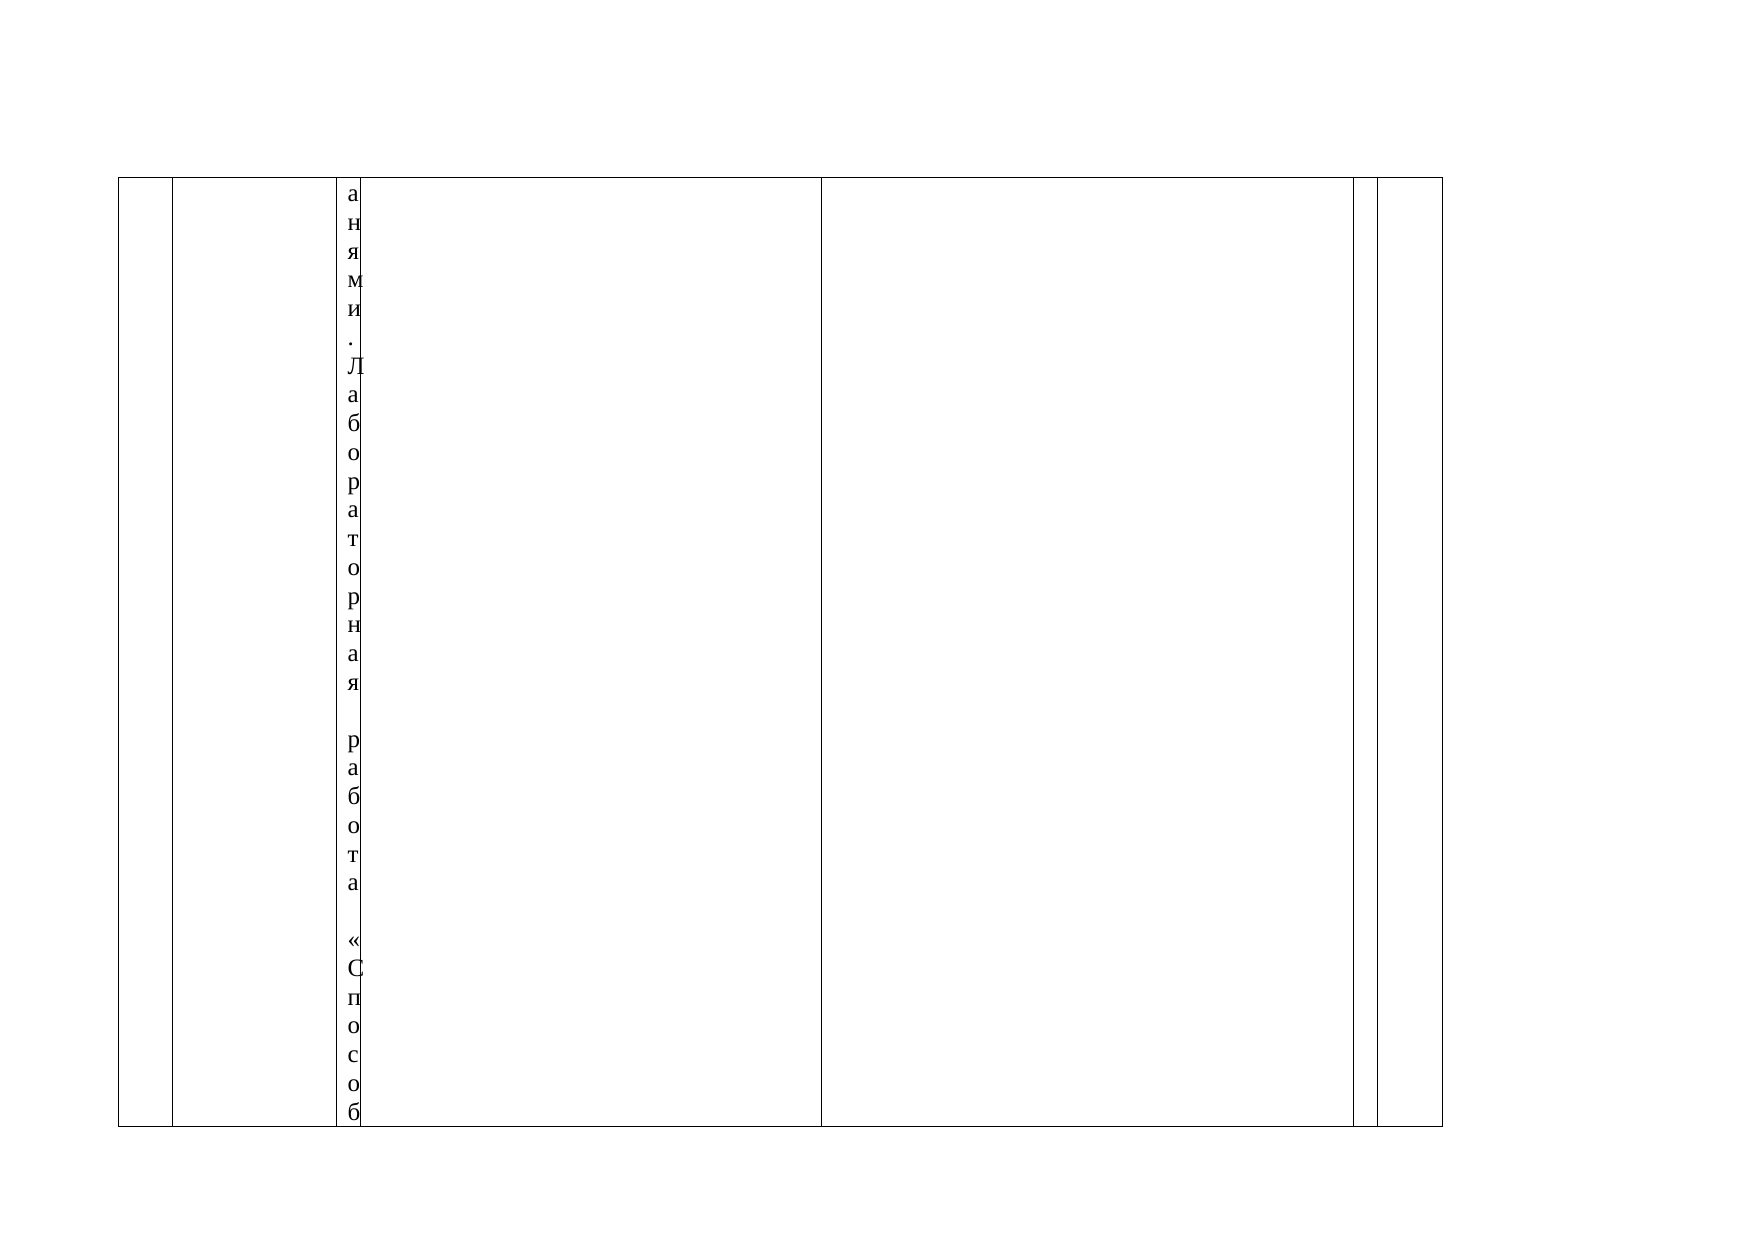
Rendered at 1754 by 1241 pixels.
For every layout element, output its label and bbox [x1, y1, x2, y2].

table_cell [361, 178, 821, 1126]
table_cell [337, 178, 360, 1126]
table_cell [119, 178, 172, 1126]
table_cell [822, 178, 1353, 1126]
table_cell [1378, 178, 1442, 1126]
table_cell [173, 178, 336, 1126]
table_cell [1354, 178, 1377, 1126]
